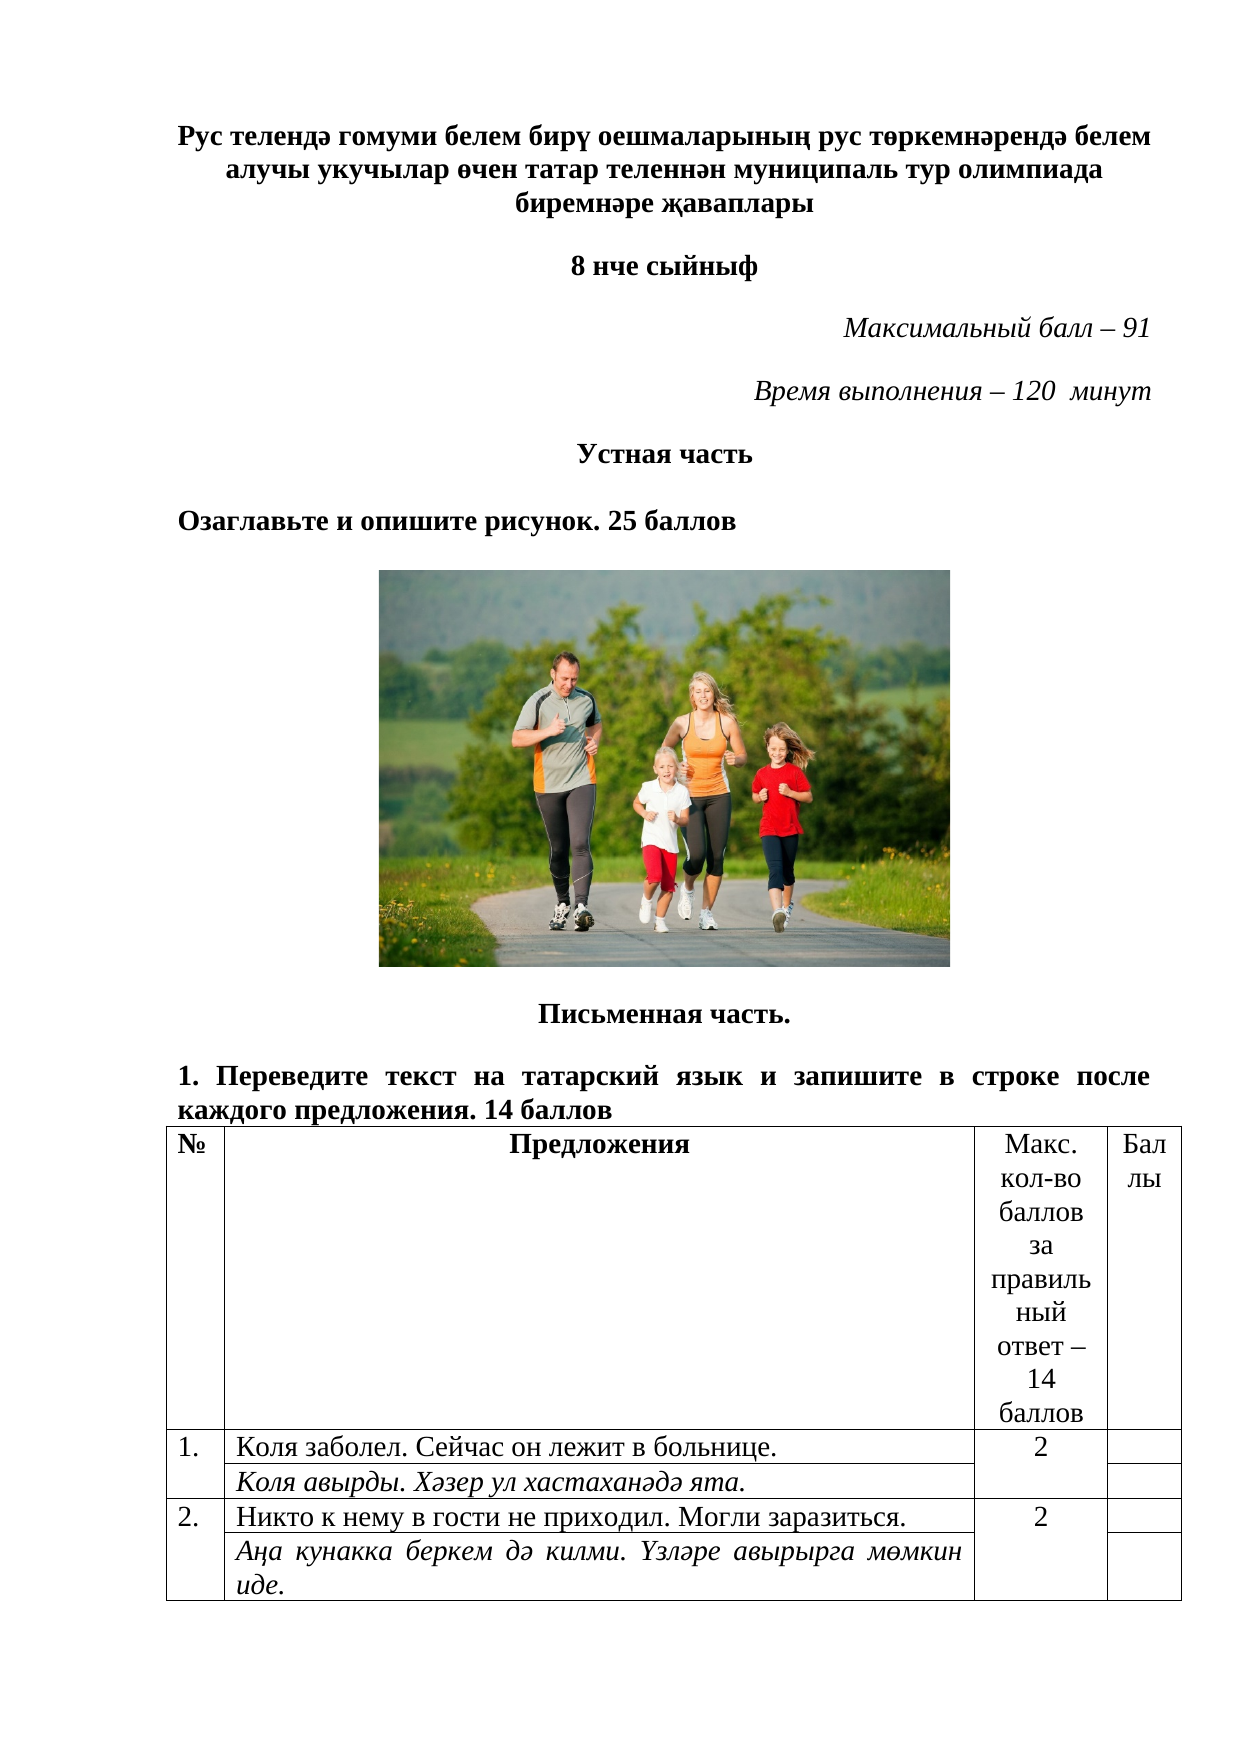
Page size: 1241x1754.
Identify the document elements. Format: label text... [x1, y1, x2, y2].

text Письменная часть. [177, 996, 1152, 1029]
table_cell [1108, 1430, 1181, 1463]
text Рус телендә гомуми белем бирү оешмаларының рус төркемнәрендә белем алучы укучылар өчен татар теленнән муниципаль тур олимпиада биремнәре җаваплары [177, 118, 1152, 219]
text Время выполнения – 120 минут [177, 373, 1152, 407]
table_cell 2 [975, 1499, 1107, 1600]
table_cell [1108, 1499, 1181, 1532]
table_header Предложения [225, 1127, 974, 1428]
text 1. Переведите текст на татарский язык и запишите в строке после каждого предложения. 14 баллов [177, 1058, 1152, 1126]
table_cell 2 [975, 1430, 1107, 1498]
table_header Макс. кол-во баллов за правильный ответ – 14 баллов [975, 1127, 1107, 1428]
table_cell [1108, 1464, 1181, 1498]
picture [378, 570, 951, 967]
text Устная часть [177, 436, 1152, 469]
table_cell Аңа кунакка беркем дә килми. Үзләре авырырга мөмкин иде. [225, 1533, 974, 1600]
table_cell [1108, 1533, 1181, 1600]
table_cell Коля авырды. Хәзер ул хастаханәдә ята. [225, 1464, 974, 1498]
table_header № [167, 1127, 224, 1428]
table_cell Никто к нему в гости не приходил. Могли заразиться. [225, 1499, 974, 1532]
text 8 нче сыйныф [177, 248, 1152, 281]
text Максимальный балл – 91 [177, 311, 1152, 344]
table_cell 2. [167, 1499, 224, 1600]
table_cell 1. [167, 1430, 224, 1498]
text Озаглавьте и опишите рисунок. 25 баллов [177, 503, 1152, 537]
table_cell Коля заболел. Сейчас он лежит в больнице. [225, 1430, 974, 1463]
table_header Баллы [1108, 1127, 1181, 1428]
